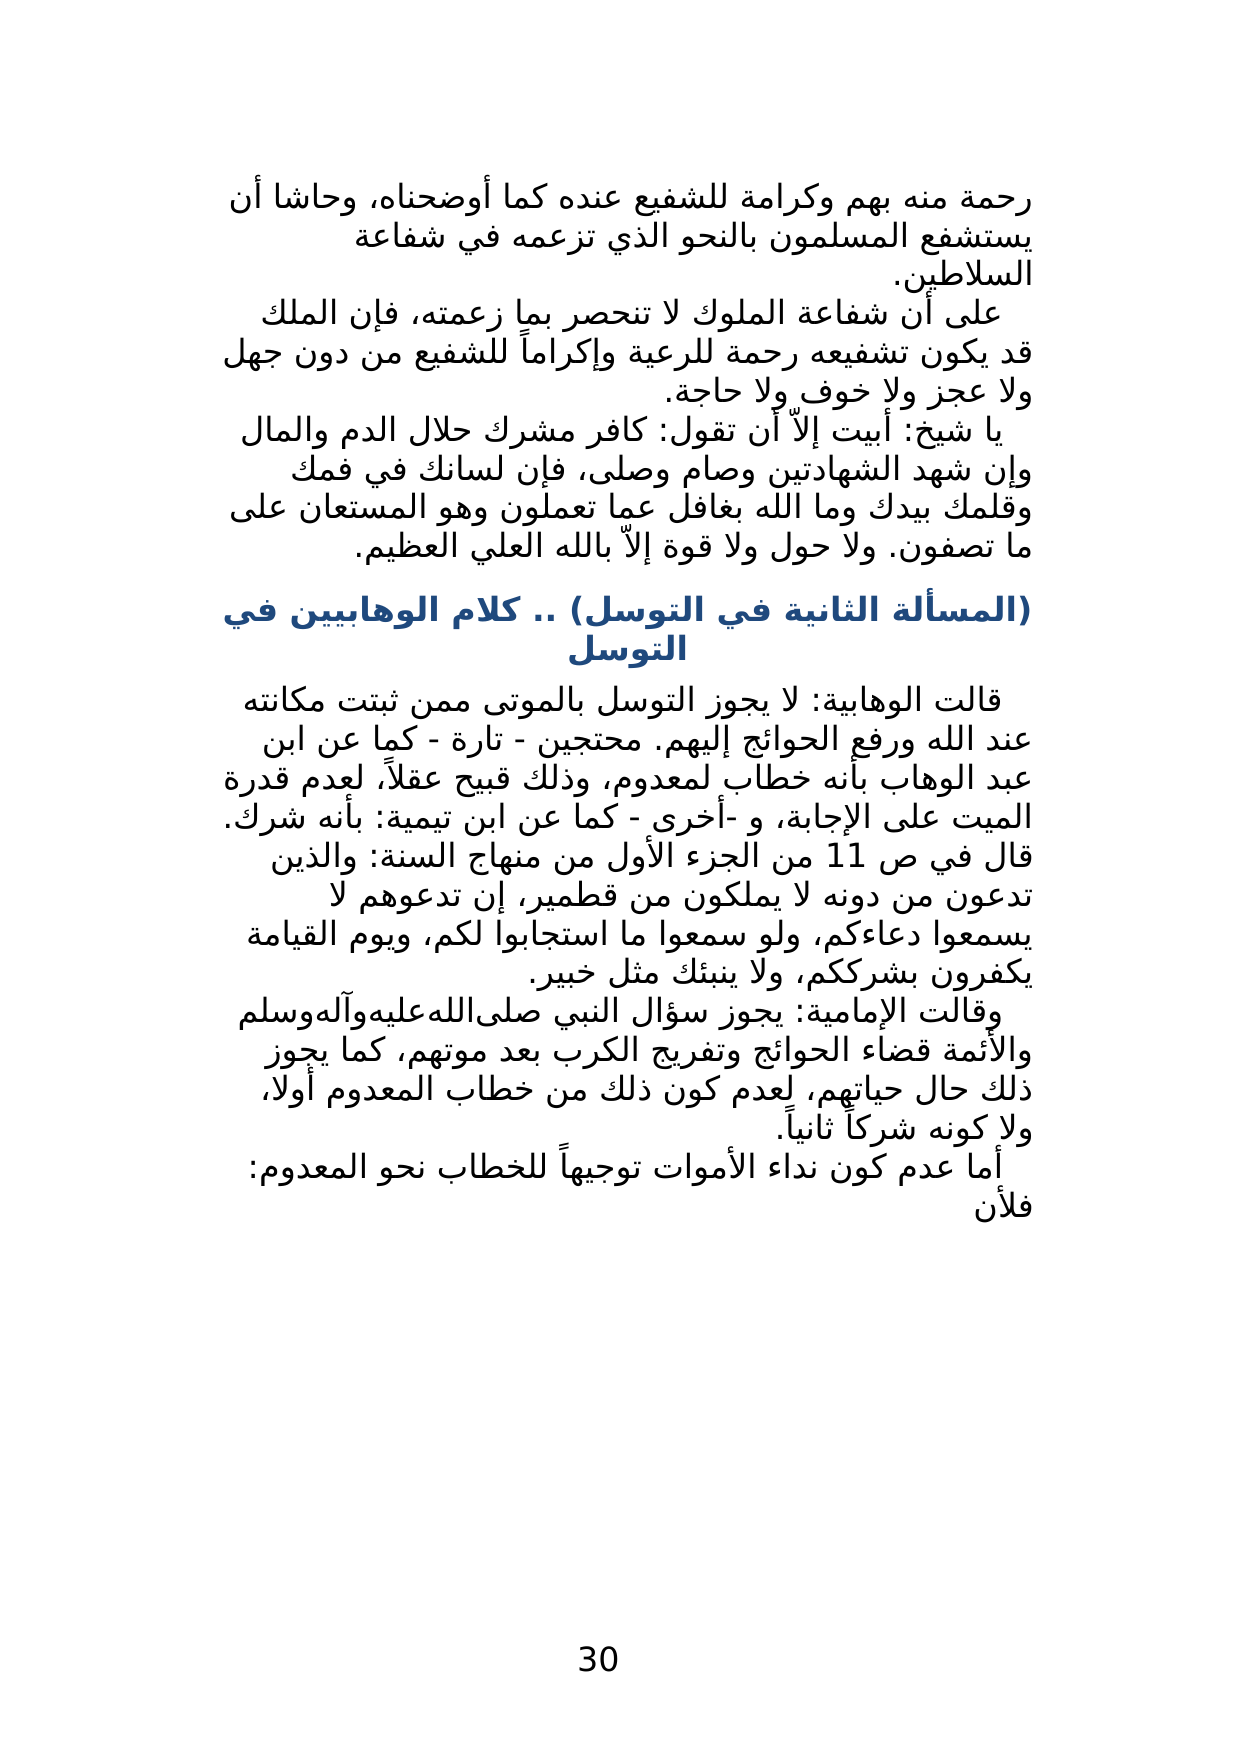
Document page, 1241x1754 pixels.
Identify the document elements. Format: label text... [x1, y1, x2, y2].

text رحمة منه بهم وكرامة للشفيع عنده كما أوضحناه، وحاشا أن يستشفع المسلمون بالنحو الذي تزعمه في شفاعة السلاطين. [222, 177, 1033, 294]
text أما عدم كون نداء الأموات توجيهاً للخطاب نحو المعدوم: فلأن [222, 1147, 1033, 1225]
text وقالت الإمامية: يجوز سؤال النبي صلى‌الله‌عليه‌وآله‌وسلم والأئمة قضاء الحوائج وتفريج الكرب بعد موتهم، كما يجوز ذلك حال حياتهم، لعدم كون ذلك من خطاب المعدوم أولا، ولا كونه شركاً ثانياً. [222, 992, 1033, 1147]
subtitle (المسألة الثانية في التوسل) .. كلام الوهابيين في التوسل [222, 591, 1033, 668]
text يا شيخ: أبيت إلاّ أن تقول: كافر مشرك حلال الدم والمال وإن شهد الشهادتين وصام وصلى، فإن لسانك في فمك وقلمك بيدك وما الله بغافل عما تعملون وهو المستعان على ما تصفون. ولا حول ولا قوة إلاّ بالله العلي العظيم. [222, 410, 1033, 566]
text على أن شفاعة الملوك لا تنحصر بما زعمته، فإن الملك قد يكون تشفيعه رحمة للرعية وإكراماً للشفيع من دون جهل ولا عجز ولا خوف ولا حاجة. [222, 294, 1033, 410]
text قالت الوهابية: لا يجوز التوسل بالموتى ممن ثبتت مكانته عند الله ورفع الحوائج إليهم. محتجين - تارة - كما عن ابن عبد الوهاب بأنه خطاب لمعدوم، وذلك قبيح عقلاً، لعدم قدرة الميت على الإجابة، و -أخرى - كما عن ابن تيمية: بأنه شرك. قال في ص 11 من الجزء الأول من منهاج السنة: والذين تدعون من دونه لا يملكون من قطمير، إن تدعوهم لا يسمعوا دعاءكم، ولو سمعوا ما استجابوا لكم، ويوم القيامة يكفرون بشرككم، ولا ينبئك مثل خبير. [222, 681, 1033, 992]
